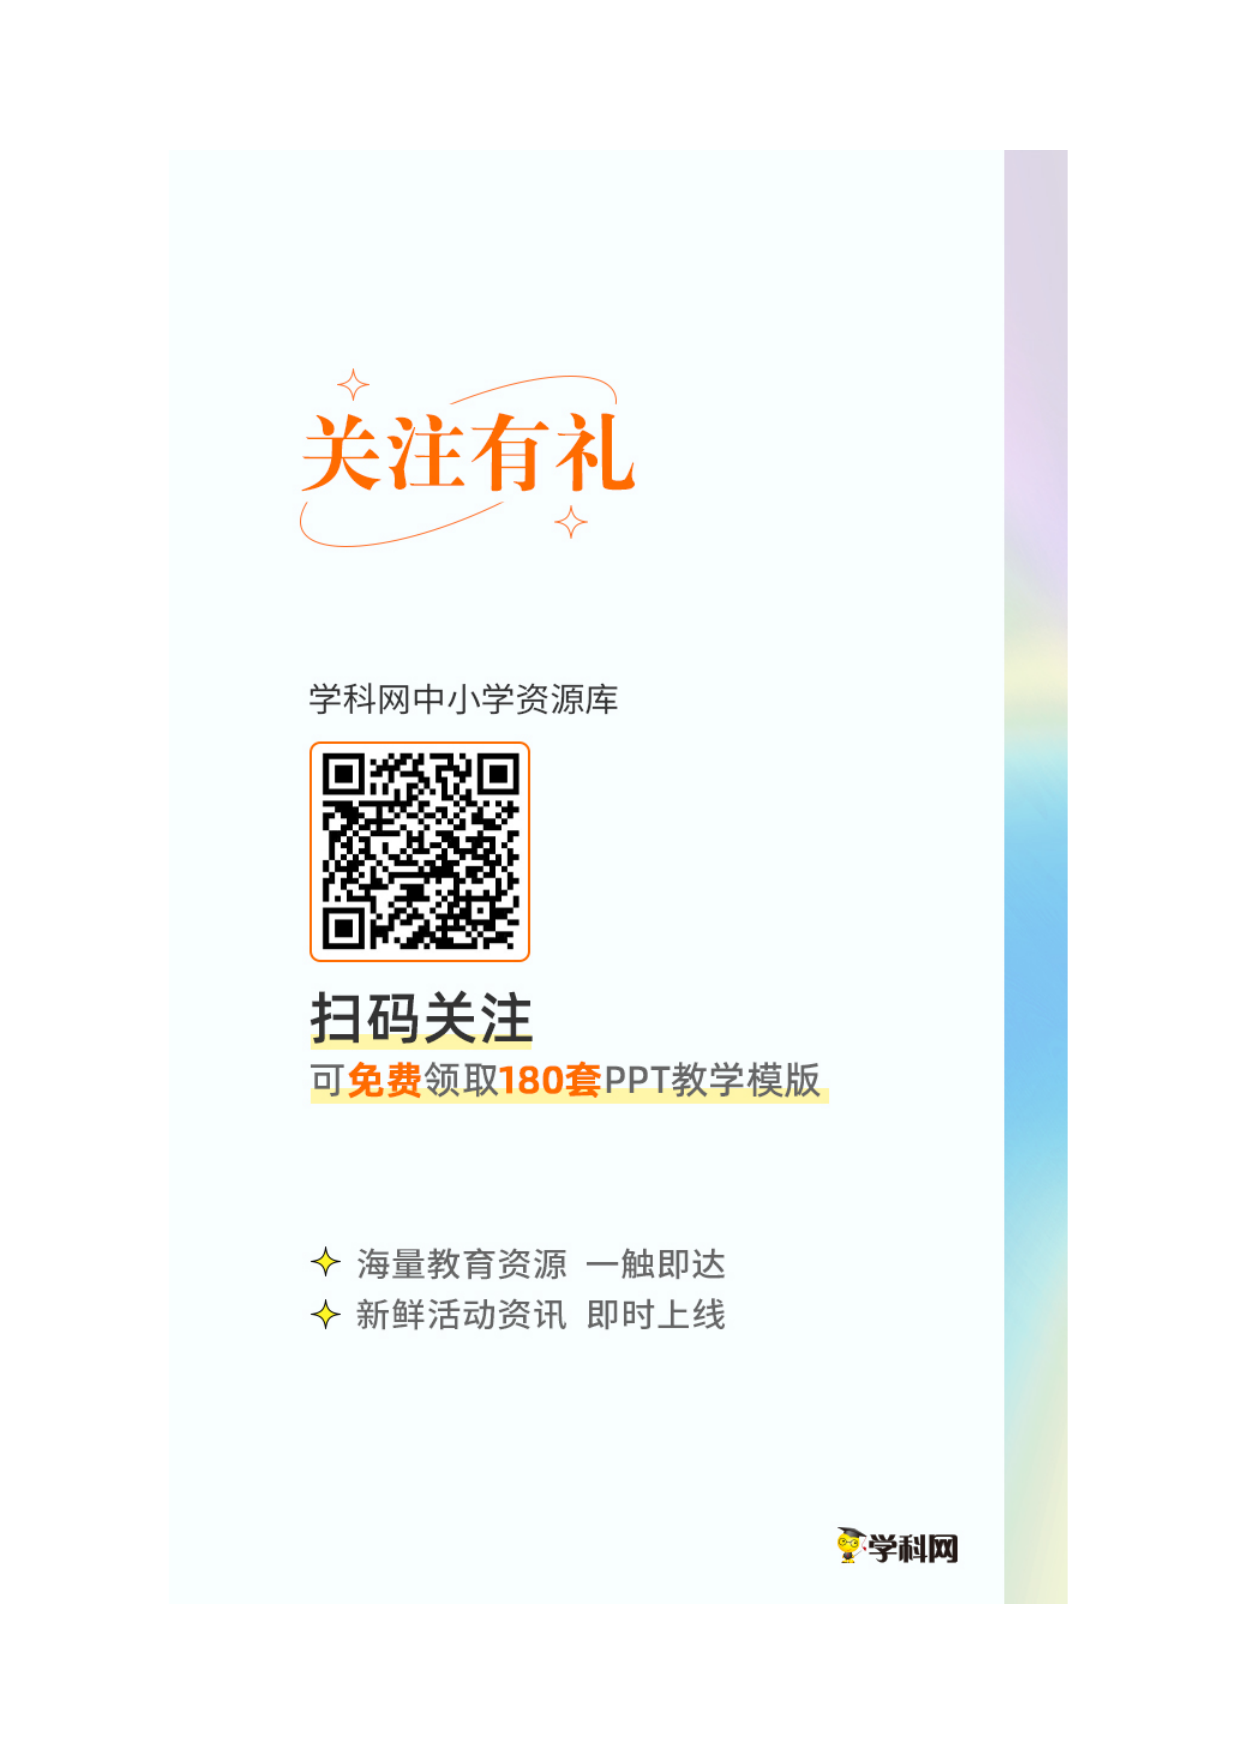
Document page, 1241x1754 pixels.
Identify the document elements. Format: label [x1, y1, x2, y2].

picture [168, 150, 1068, 1604]
